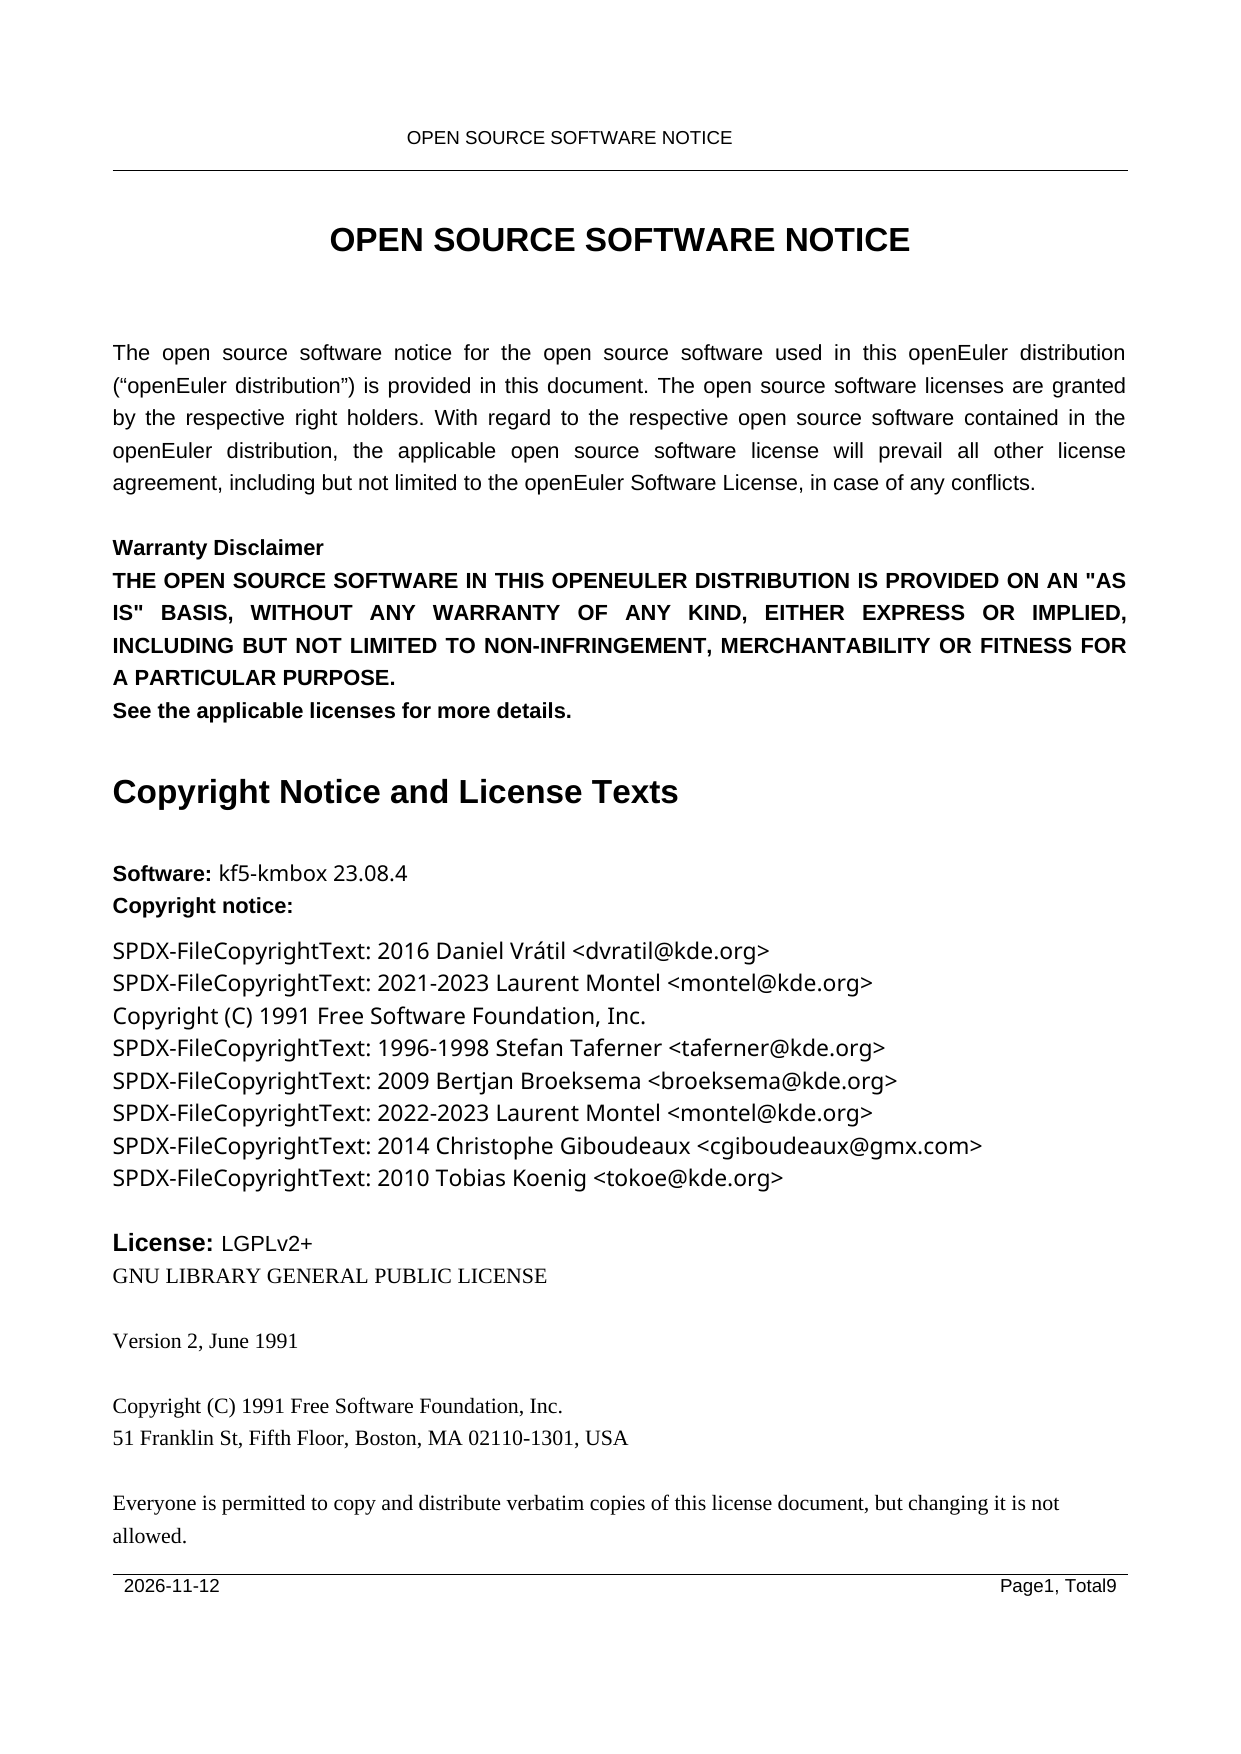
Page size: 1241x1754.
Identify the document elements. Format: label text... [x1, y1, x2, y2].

text THE OPEN SOURCE SOFTWARE IN THIS OPENEULER DISTRIBUTION IS PROVIDED ON AN "AS IS" BASIS, WITHOUT ANY WARRANTY OF ANY KIND, EITHER EXPRESS OR IMPLIED, INCLUDING BUT NOT LIMITED TO NON-INFRINGEMENT, MERCHANTABILITY OR FITNESS FOR A PARTICULAR PURPOSE. See the applicable licenses for more details. [112, 564, 1128, 726]
text Copyright notice: [112, 889, 1128, 921]
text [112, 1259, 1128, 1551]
text Warranty Disclaimer [112, 531, 1128, 564]
text SPDX-FileCopyrightText: 2016 Daniel Vrátil <dvratil@kde.org> SPDX-FileCopyrightText: 2021-2023 Laurent Montel <montel@kde.org> Copyright (C) 1991 Free Software Foundation, Inc. SPDX-FileCopyrightText: 1996-1998 Stefan Taferner <taferner@kde.org> SPDX-FileCopyrightText: 2009 Bertjan Broeksema <broeksema@kde.org> SPDX-FileCopyrightText: 2022-2023 Laurent Montel <montel@kde.org> SPDX-FileCopyrightText: 2014 Christophe Giboudeaux <cgiboudeaux@gmx.com> SPDX-FileCopyrightText: 2010 Tobias Koenig <tokoe@kde.org> [112, 934, 1128, 1226]
text Copyright Notice and License Texts [112, 759, 1128, 824]
title Software: kf5-kmbox 23.08.4 [112, 856, 1128, 889]
text License: LGPLv2+ [112, 1226, 1128, 1259]
text OPEN SOURCE SOFTWARE NOTICE [112, 206, 1128, 271]
text The open source software notice for the open source software used in this openEuler distribution (“openEuler distribution”) is provided in this document. The open source software licenses are granted by the respective right holders. With regard to the respective open source software contained in the openEuler distribution, the applicable open source software license will prevail all other license agreement, including but not limited to the openEuler Software License, in case of any conflicts. [112, 336, 1128, 499]
